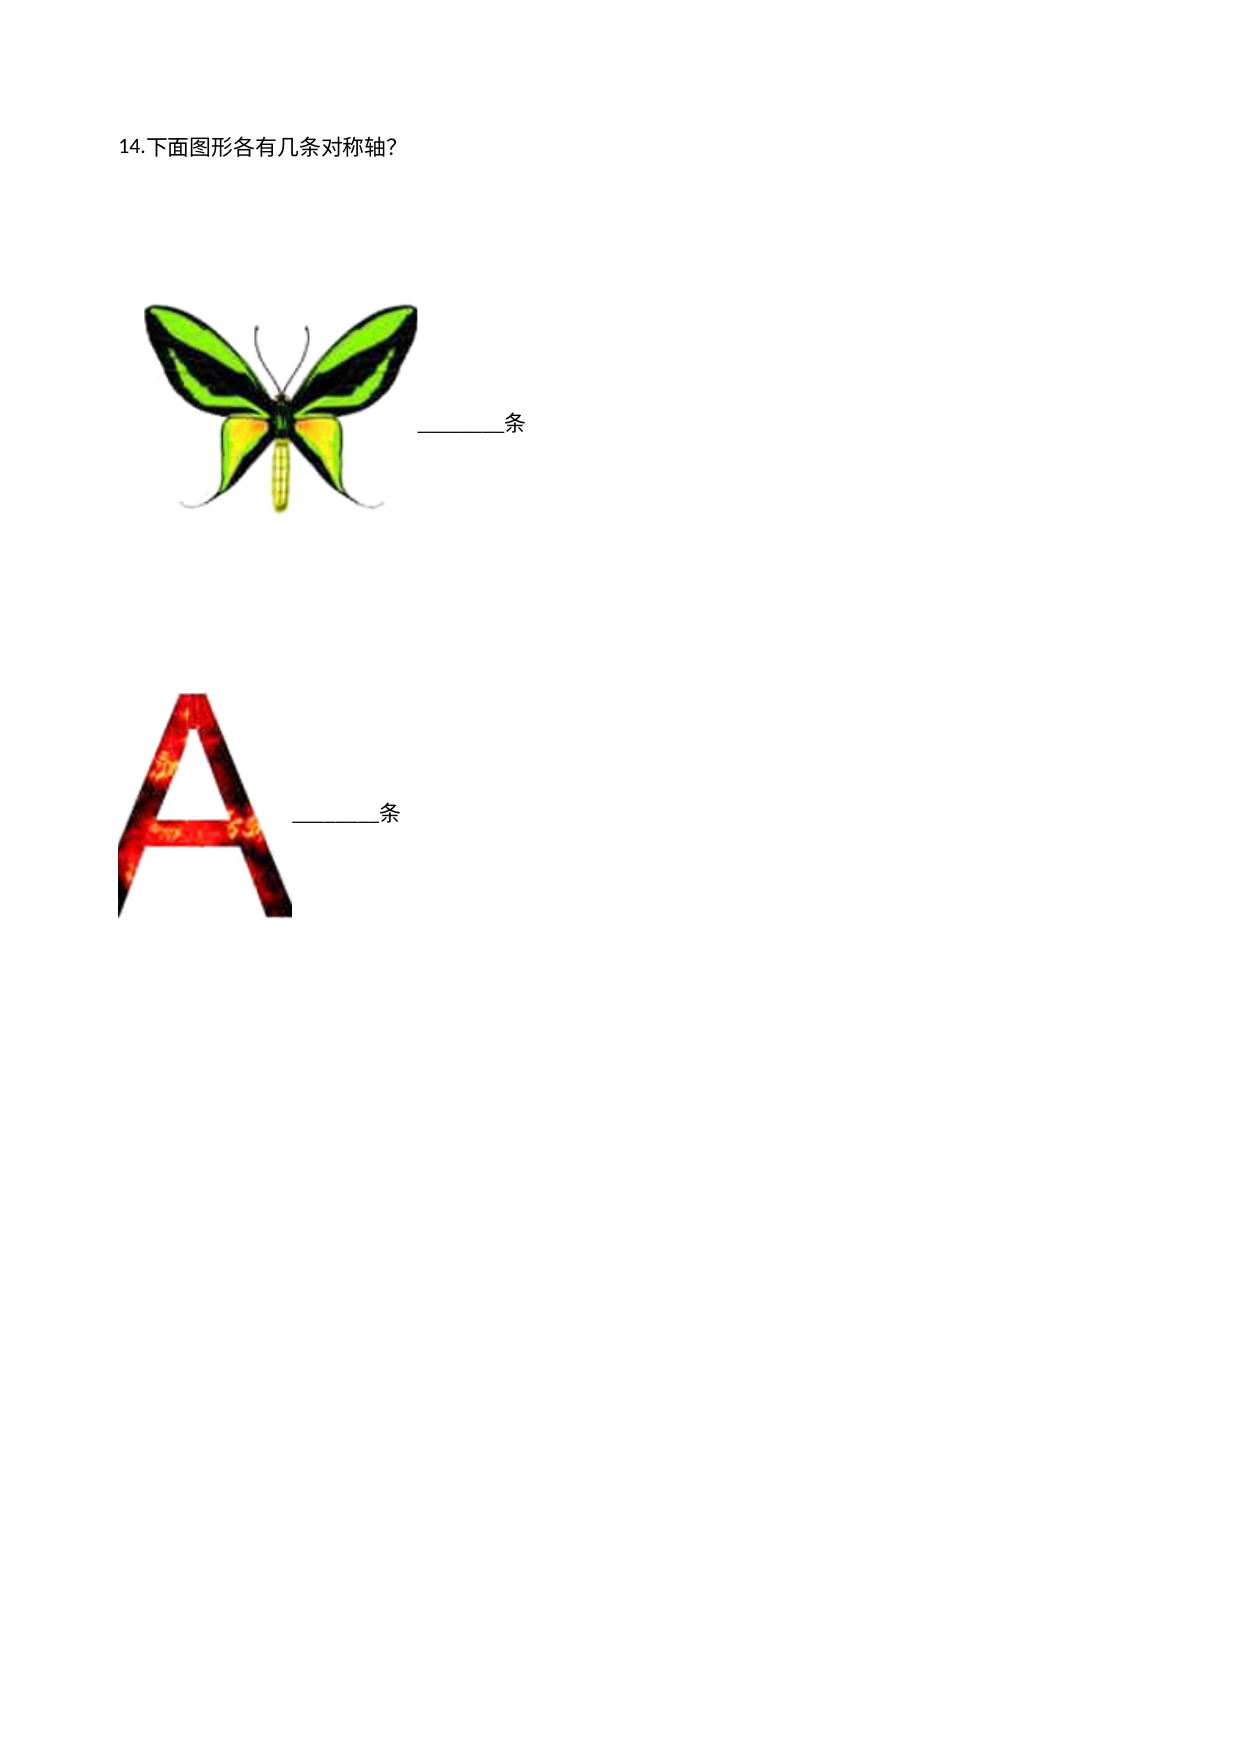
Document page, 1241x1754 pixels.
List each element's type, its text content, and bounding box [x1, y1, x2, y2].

text 14.下面图形各有几条对称轴？ ________条 ________条 ________条 ________条 [118, 129, 1122, 942]
picture [118, 682, 292, 919]
picture [118, 292, 418, 524]
